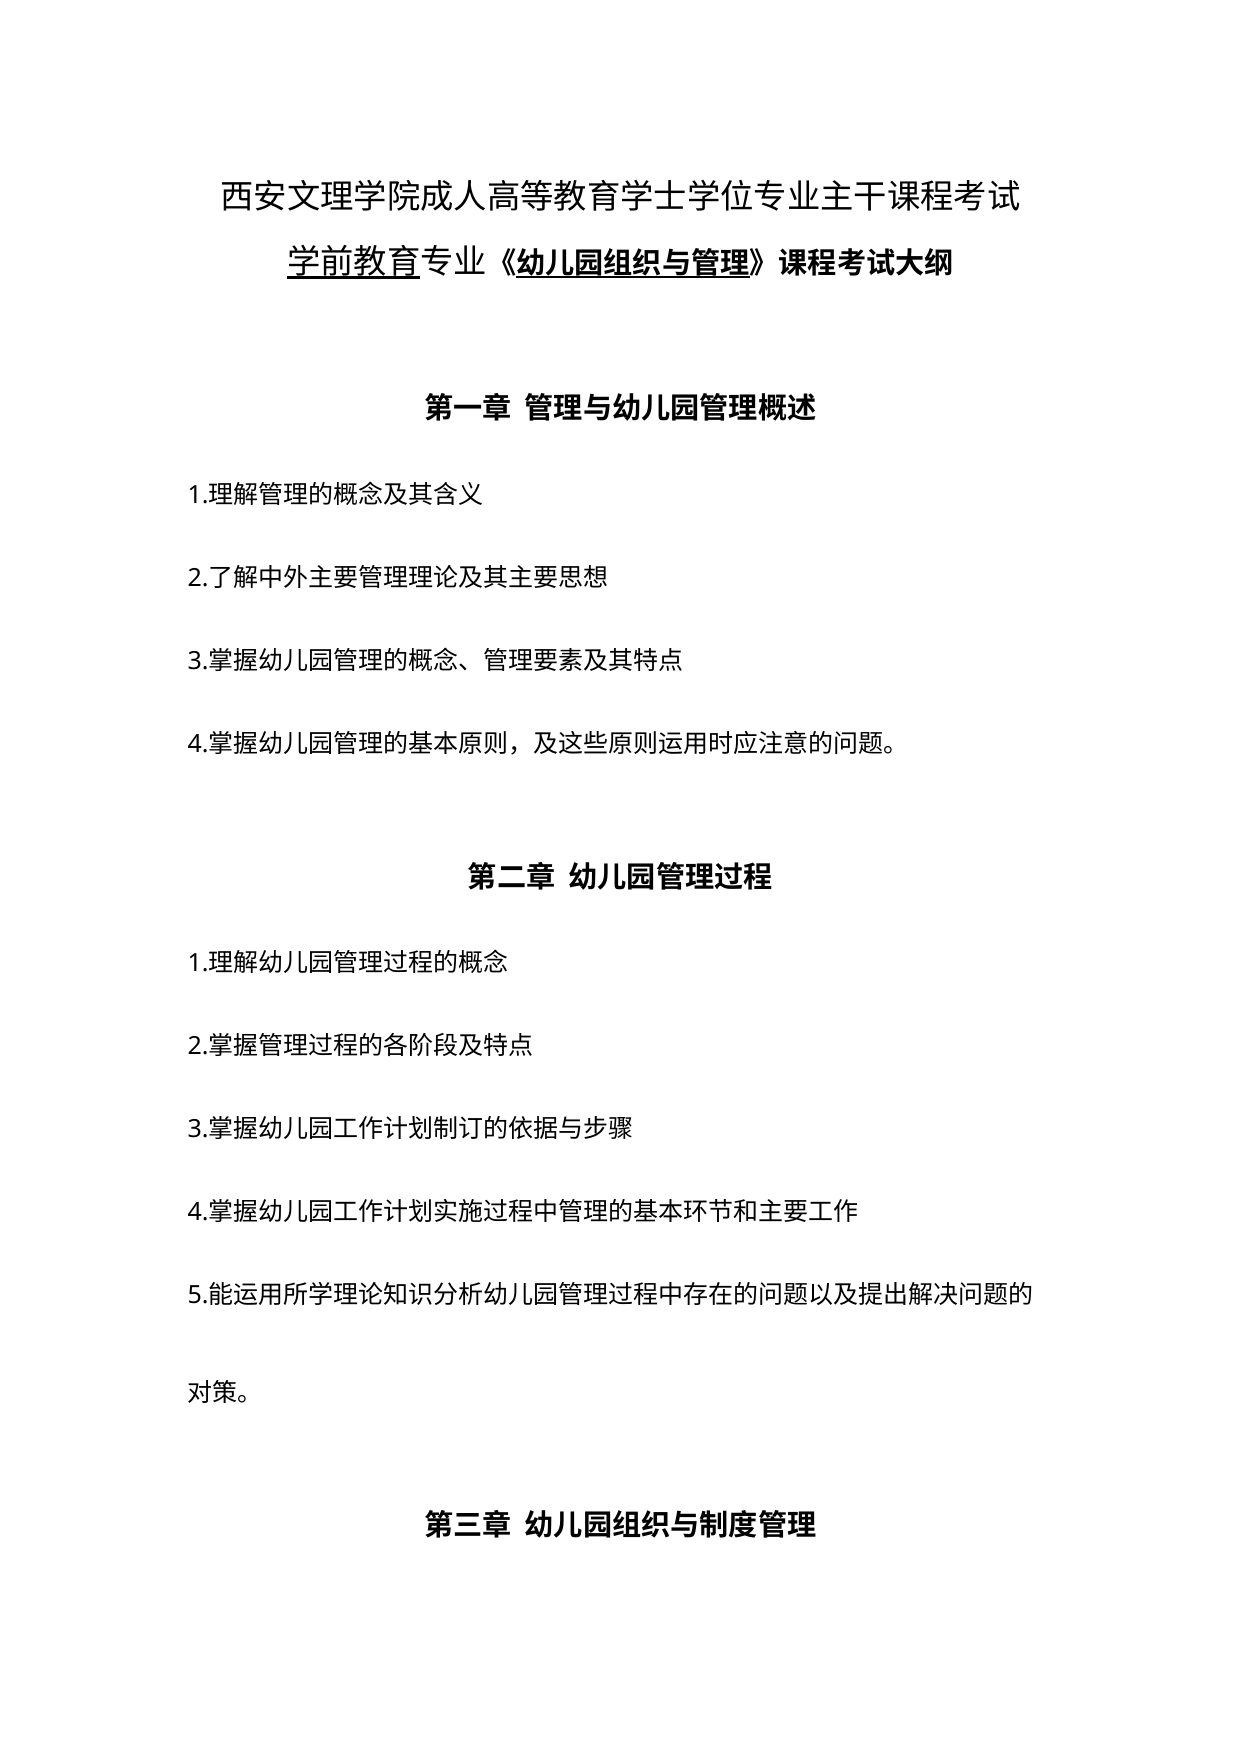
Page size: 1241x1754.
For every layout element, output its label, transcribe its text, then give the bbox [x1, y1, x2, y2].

text 3.掌握幼儿园管理的概念、管理要素及其特点 [187, 626, 1053, 691]
text 1.理解管理的概念及其含义 [187, 460, 1053, 525]
text 1.理解幼儿园管理过程的概念 [187, 928, 1053, 993]
text 2.掌握管理过程的各阶段及特点 [187, 1011, 1053, 1076]
text 4.掌握幼儿园管理的基本原则，及这些原则运用时应注意的问题。 [187, 709, 1053, 774]
text 2.了解中外主要管理理论及其主要思想 [187, 543, 1053, 608]
text 第三章 幼儿园组织与制度管理 [187, 1491, 1053, 1556]
text 第一章 管理与幼儿园管理概述 [187, 374, 1053, 439]
text 第二章 幼儿园管理过程 [187, 842, 1053, 907]
text 学前教育专业《幼儿园组织与管理》课程考试大纲 [187, 227, 1053, 292]
text 4.掌握幼儿园工作计划实施过程中管理的基本环节和主要工作 [187, 1177, 1053, 1242]
text 5.能运用所学理论知识分析幼儿园管理过程中存在的问题以及提出解决问题的对策。 [187, 1261, 1053, 1423]
text 3.掌握幼儿园工作计划制订的依据与步骤 [187, 1094, 1053, 1159]
text 西安文理学院成人高等教育学士学位专业主干课程考试 [187, 162, 1053, 227]
